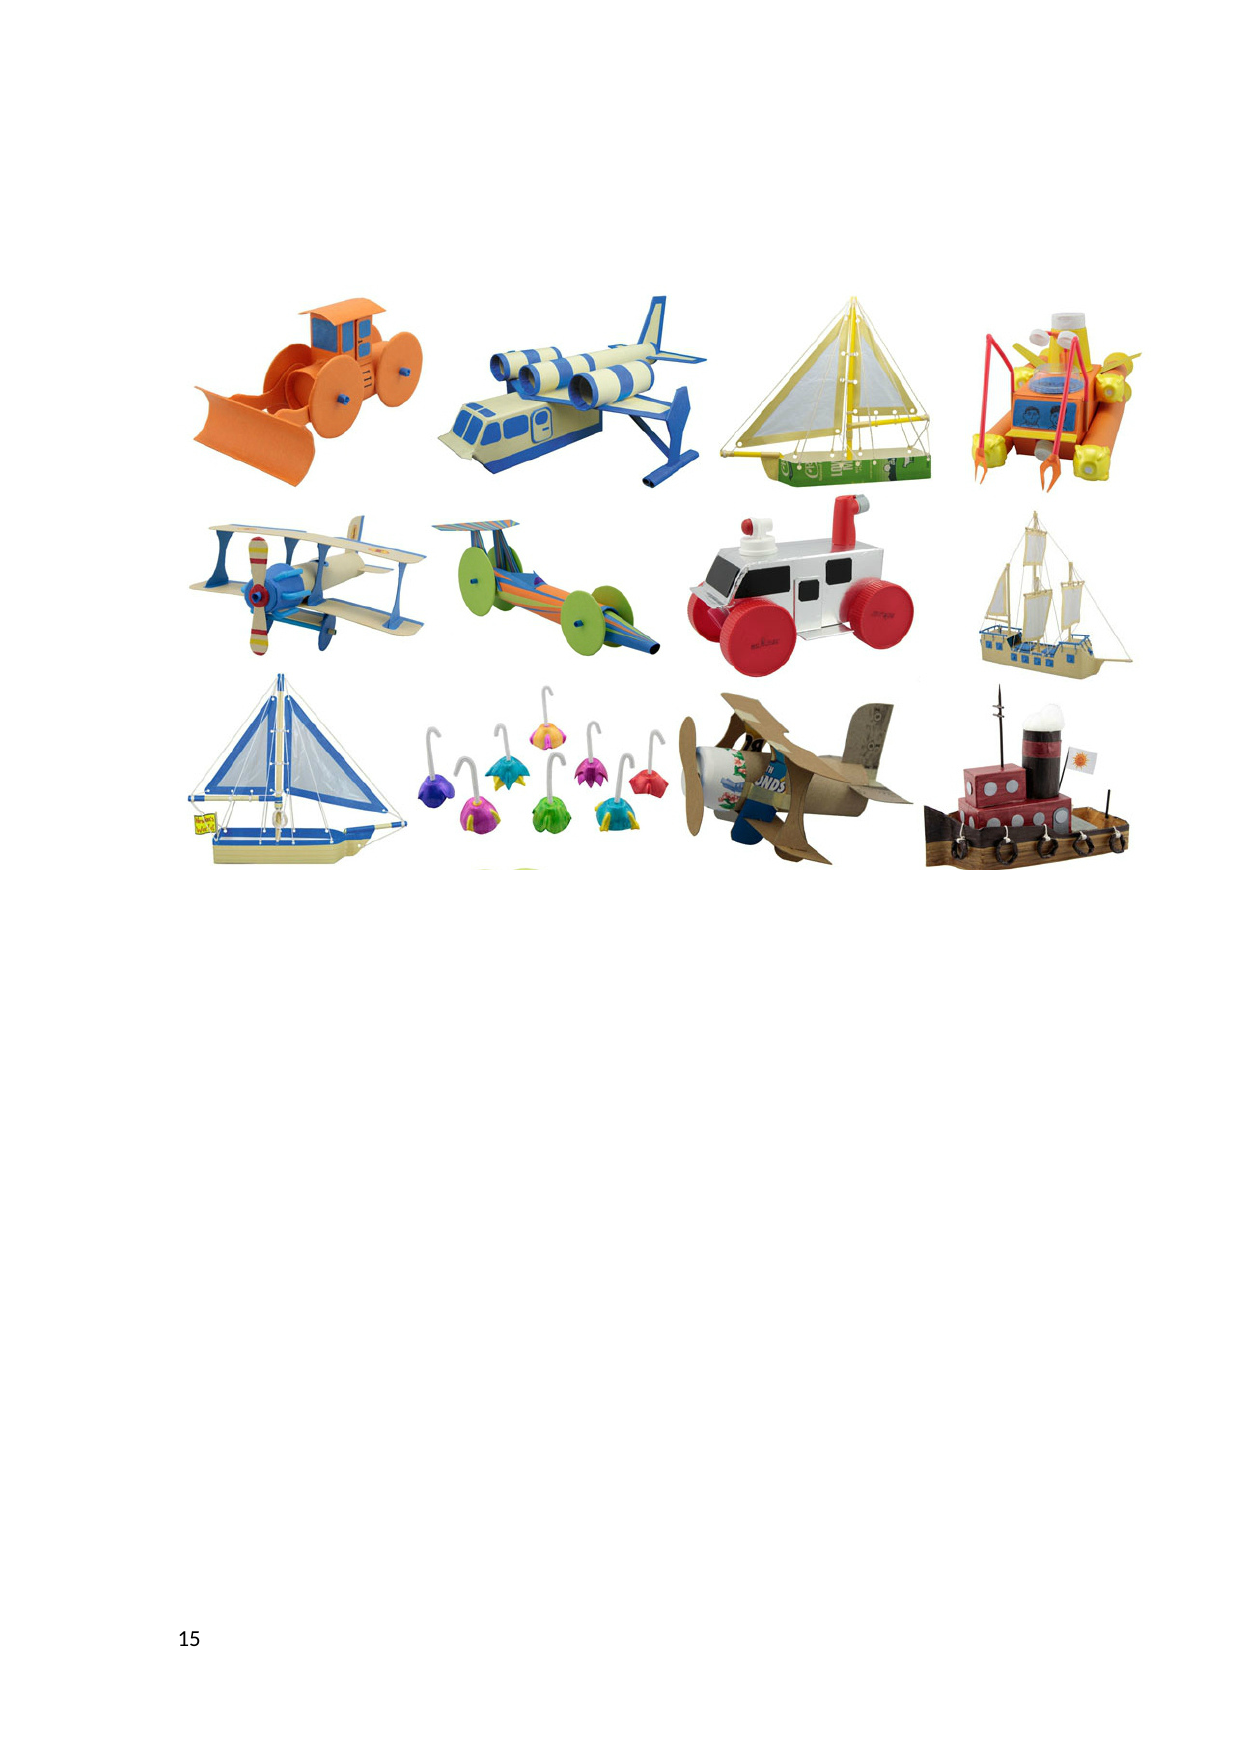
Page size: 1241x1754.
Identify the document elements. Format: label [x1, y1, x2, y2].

picture [177, 285, 1152, 870]
